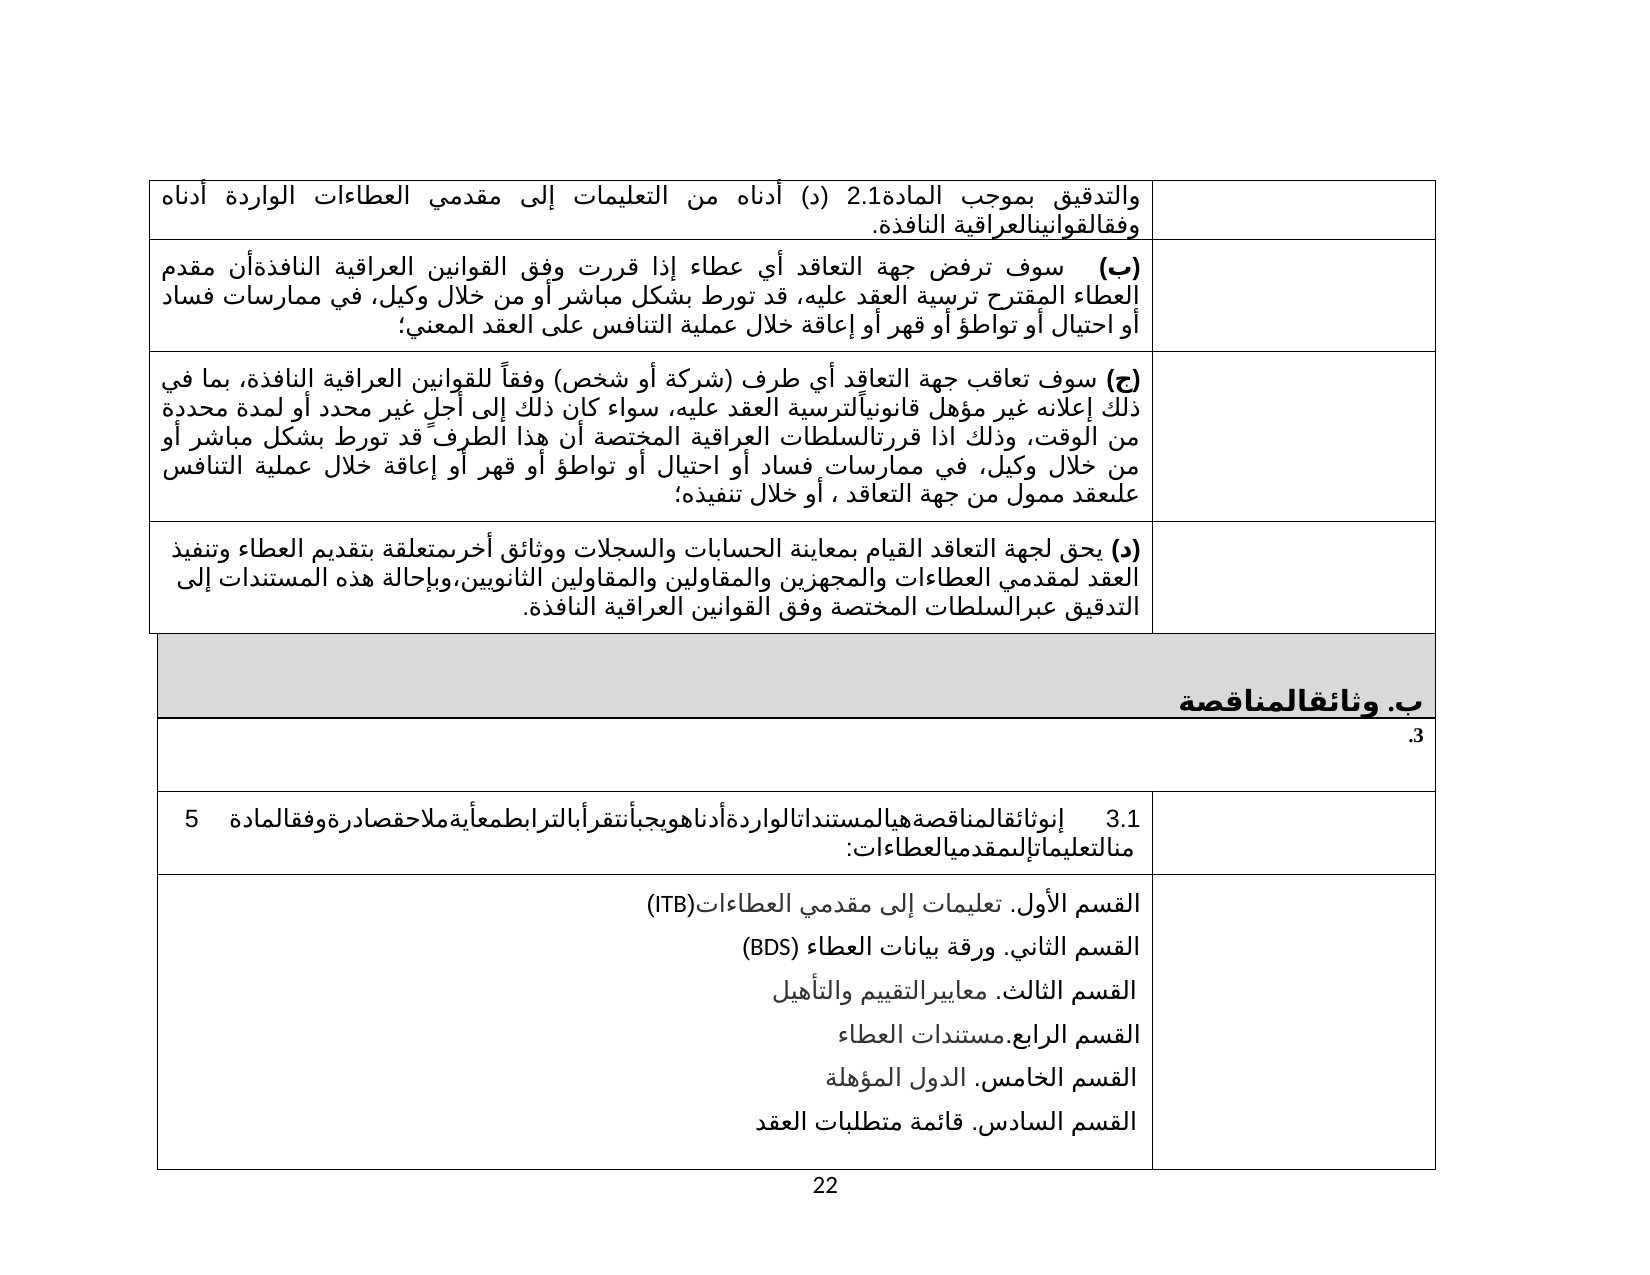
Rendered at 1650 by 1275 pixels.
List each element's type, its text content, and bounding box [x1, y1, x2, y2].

table_cell [1153, 352, 1435, 521]
table_cell [1153, 181, 1435, 238]
table_cell [1153, 522, 1435, 633]
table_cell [150, 181, 1152, 238]
table_cell [1153, 875, 1435, 1168]
table_cell ب. وثائقالمناقصة [158, 634, 1435, 717]
table_cell 3. محتويات وثائق المناقصة [158, 719, 1435, 791]
table_cell (ب) سوف ترفض جهة التعاقد أي عطاء إذا قررت وفق القوانين العراقية النافذةأن مقدم العطاء المقترح ترسية العقد عليه، قد تورط بشكل مباشر أو من خلال وكيل، في ممارسات فساد أو احتيال أو تواطؤ أو قهر أو إعاقة خلال عملية التنافس على العقد المعني؛ [150, 240, 1152, 351]
table_cell [1153, 240, 1435, 351]
table_cell (د) يحق لجهة التعاقد القيام بمعاينة الحسابات والسجلات ووثائق أخرىمتعلقة بتقديم العطاء وتنفيذ العقد لمقدمي العطاءات والمجهزين والمقاولين والمقاولين الثانويين،وبإحالة هذه المستندات إلى التدقيق عبرالسلطات المختصة وفق القوانين العراقية النافذة. [150, 522, 1152, 633]
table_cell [158, 875, 1152, 1168]
table_cell [1153, 792, 1435, 874]
table_cell 3.1 إنوثائقالمناقصةهيالمستنداتالواردةأدناهويجبأنتقرأبالترابطمعأيةملاحقصادرةوفقالمادة 5 منالتعليماتإلىمقدميالعطاءات: [158, 792, 1152, 874]
table_cell (ج) سوف تعاقب جهة التعاقد أي طرف (شركة أو شخص) وفقاً للقوانين العراقية النافذة، بما في ذلك إعلانه غير مؤهل قانونياًلترسية العقد عليه، سواء كان ذلك إلى أجلٍ غير محدد أو لمدة محددة من الوقت، وذلك اذا قررتالسلطات العراقية المختصة أن هذا الطرف قد تورط بشكل مباشر أو من خلال وكيل، في ممارسات فساد أو احتيال أو تواطؤ أو قهر أو إعاقة خلال عملية التنافس علىعقد ممول من جهة التعاقد ، أو خلال تنفيذه؛ [150, 352, 1152, 521]
